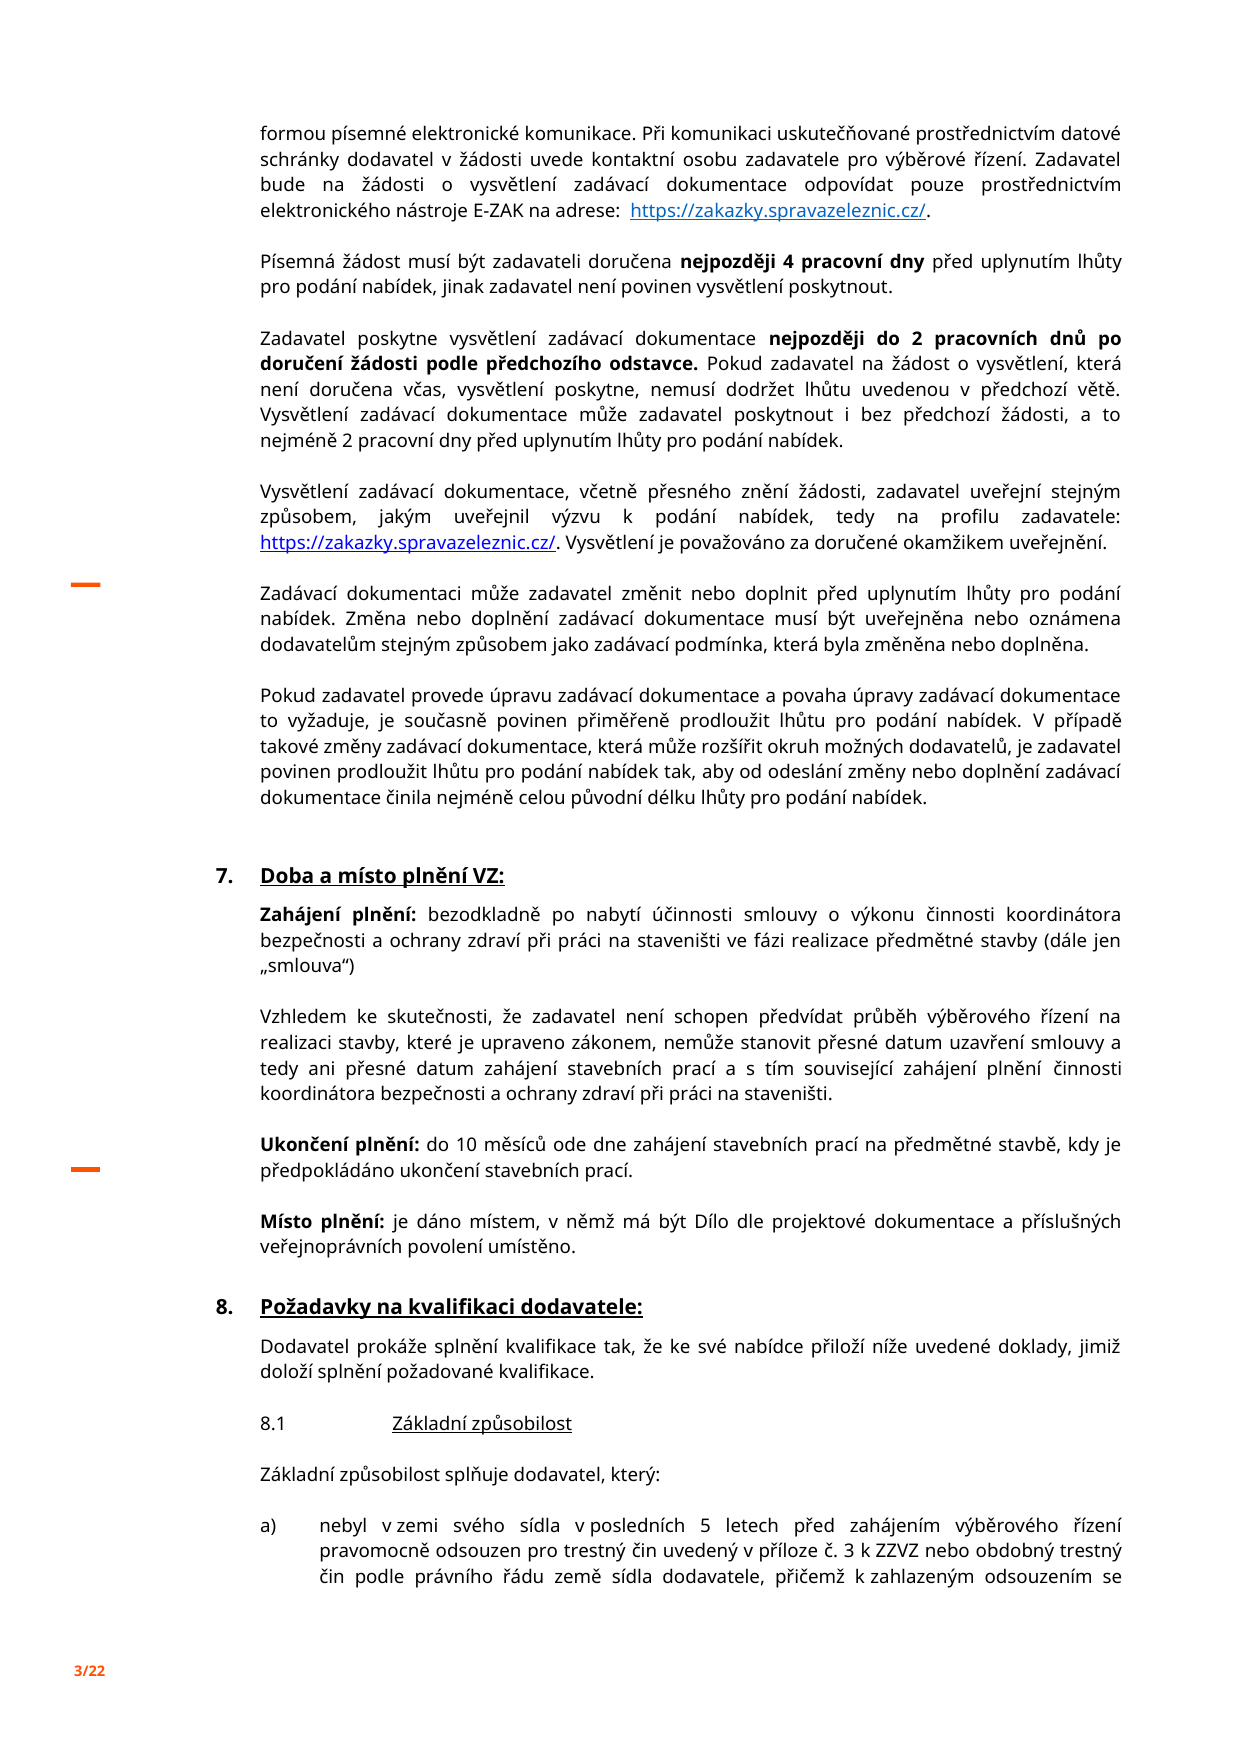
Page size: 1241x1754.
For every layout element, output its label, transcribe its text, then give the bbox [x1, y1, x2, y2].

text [260, 1512, 1122, 1588]
text Zahájení plnění: bezodkladně po nabytí účinnosti smlouvy o výkonu činnosti koordinátora bezpečnosti a ochrany zdraví při práci na staveništi ve fázi realizace předmětné stavby (dále jen „smlouva“) [260, 902, 1122, 978]
text Zadavatel poskytne vysvětlení zadávací dokumentace nejpozději do 2 pracovních dnů po doručení žádosti podle předchozího odstavce. Pokud zadavatel na žádost o vysvětlení, která není doručena včas, vysvětlení poskytne, nemusí dodržet lhůtu uvedenou v předchozí větě. Vysvětlení zadávací dokumentace může zadavatel poskytnout i bez předchozí žádosti, a to nejméně 2 pracovní dny před uplynutím lhůty pro podání nabídek. [260, 325, 1122, 452]
text Zadávací dokumentaci může zadavatel změnit nebo doplnit před uplynutím lhůty pro podání nabídek. Změna nebo doplnění zadávací dokumentace musí být uveřejněna nebo oznámena dodavatelům stejným způsobem jako zadávací podmínka, která byla změněna nebo doplněna. [260, 580, 1122, 657]
text Místo plnění: je dáno místem, v němž má být Dílo dle projektové dokumentace a příslušných veřejnoprávních povolení umístěno. [260, 1208, 1122, 1259]
text Ukončení plnění: do 10 měsíců ode dne zahájení stavebních prací na předmětné stavbě, kdy je předpokládáno ukončení stavebních prací. [260, 1131, 1122, 1182]
text Základní způsobilost splňuje dodavatel, který: [216, 1461, 1122, 1486]
text Pokud zadavatel provede úpravu zadávací dokumentace a povaha úpravy zadávací dokumentace to vyžaduje, je současně povinen přiměřeně prodloužit lhůtu pro podání nabídek. V případě takové změny zadávací dokumentace, která může rozšířit okruh možných dodavatelů, je zadavatel povinen prodloužit lhůtu pro podání nabídek tak, aby od odeslání změny nebo doplnění zadávací dokumentace činila nejméně celou původní délku lhůty pro podání nabídek. [260, 682, 1122, 810]
list Základní způsobilost [260, 1410, 1122, 1435]
text Vzhledem ke skutečnosti, že zadavatel není schopen předvídat průběh výběrového řízení na realizaci stavby, které je upraveno zákonem, nemůže stanovit přesné datum uzavření smlouvy a tedy ani přesné datum zahájení stavebních prací a s tím související zahájení plnění činnosti koordinátora bezpečnosti a ochrany zdraví při práci na staveništi. [260, 1004, 1122, 1106]
text Písemná žádost musí být zadavateli doručena nejpozději 4 pracovní dny před uplynutím lhůty pro podání nabídek, jinak zadavatel není povinen vysvětlení poskytnout. [260, 248, 1122, 299]
list Požadavky na kvalifikaci dodavatele: [216, 1292, 1122, 1321]
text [260, 121, 1122, 223]
text Vysvětlení zadávací dokumentace, včetně přesného znění žádosti, zadavatel uveřejní stejným způsobem, jakým uveřejnil výzvu k podání nabídek, tedy na profilu zadavatele: https://zakazky.spravazeleznic.cz/. Vysvětlení je považováno za doručené okamžikem uveřejnění. [260, 478, 1122, 554]
text Dodavatel prokáže splnění kvalifikace tak, že ke své nabídce přiloží níže uvedené doklady, jimiž doloží splnění požadované kvalifikace. [260, 1333, 1122, 1384]
list Doba a místo plnění VZ: [216, 861, 1122, 889]
